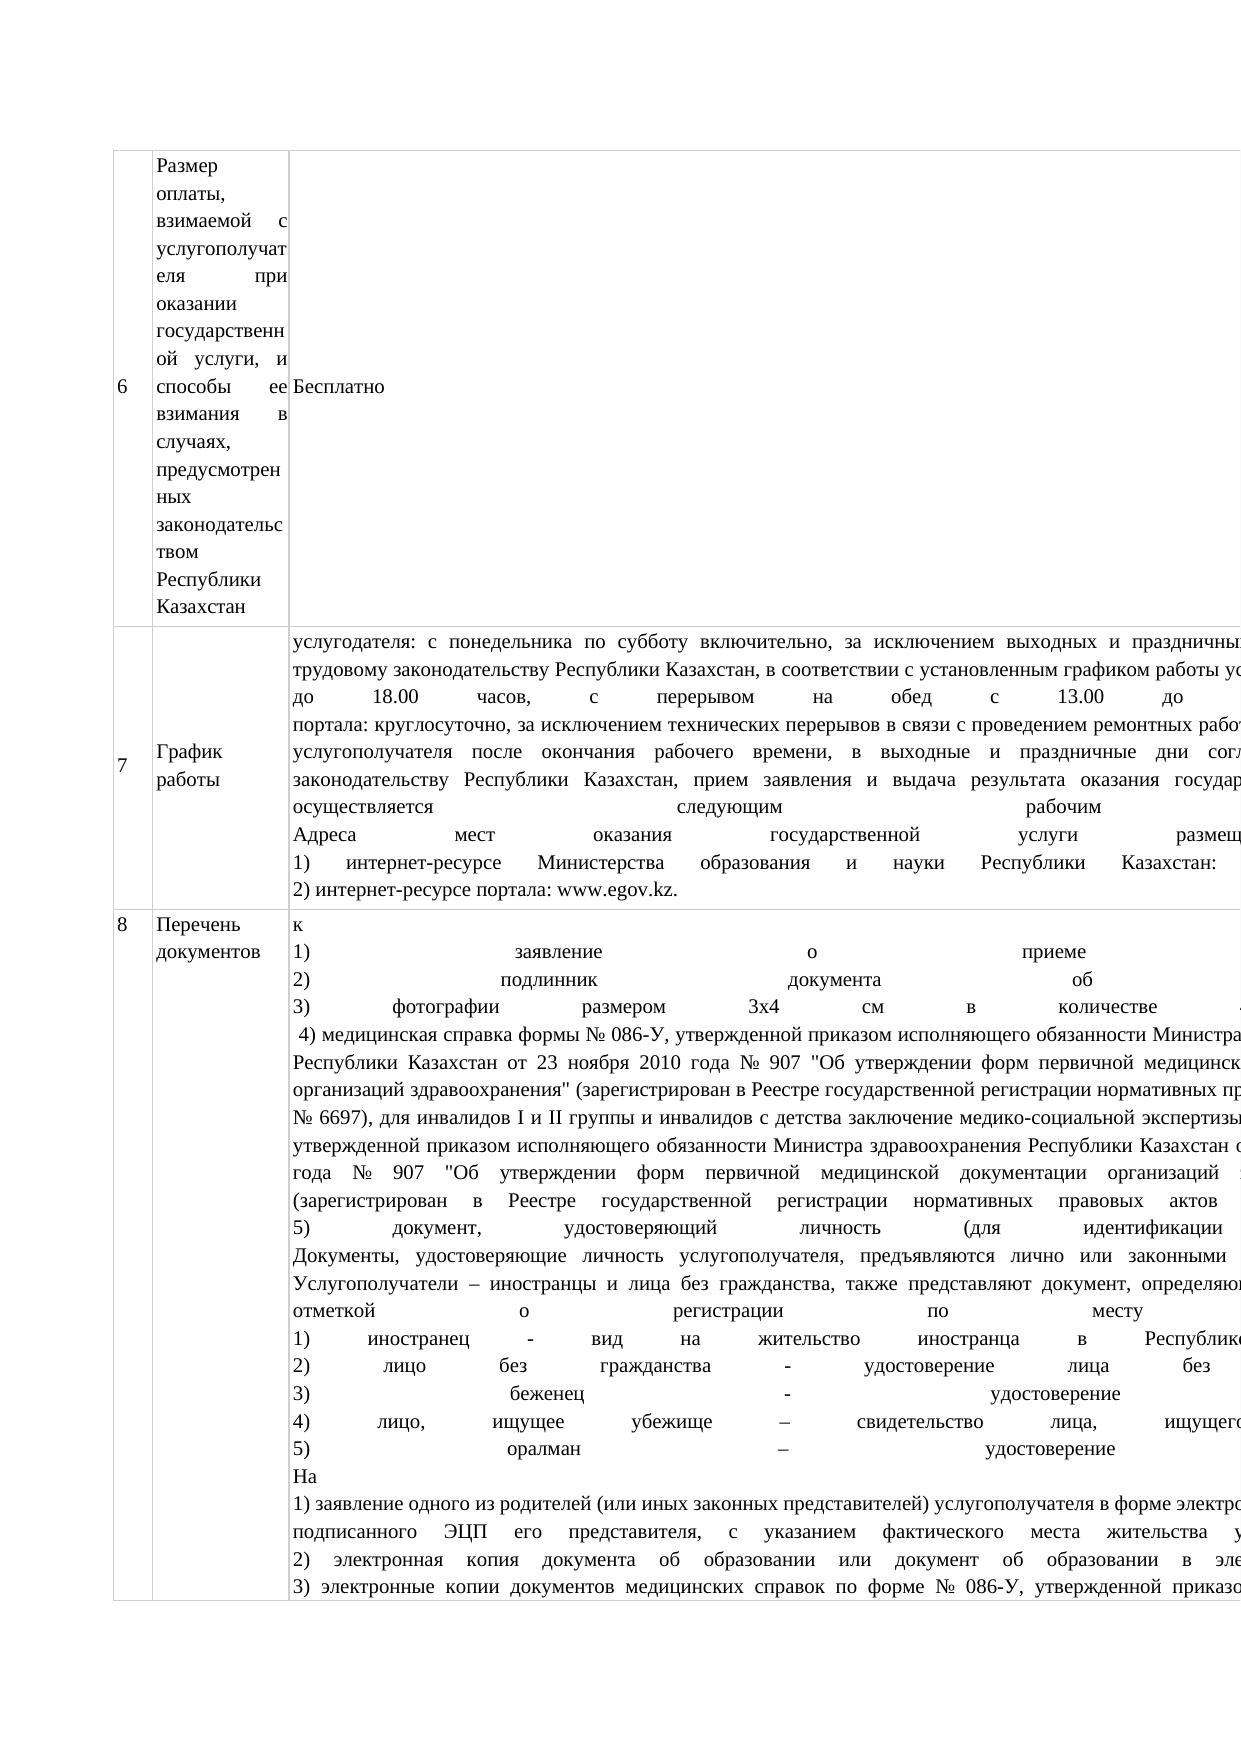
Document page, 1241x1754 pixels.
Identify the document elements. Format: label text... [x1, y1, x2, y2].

table_cell 7 [114, 627, 152, 909]
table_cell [290, 910, 1240, 1600]
table_cell Бесплатно [290, 151, 1240, 626]
table_cell 6 [114, 151, 152, 626]
table_cell 8 [114, 910, 152, 1600]
table_cell услугодателя: с понедельника по субботу включительно, за исключением выходных и праздничных дней, согласно трудовому законодательству Республики Казахстан, в соответствии с установленным графиком работы услугодателя с 9.00 до 18.00 часов, с перерывом на обед с 13.00 до 14.00 часов. портала: круглосуточно, за исключением технических перерывов в связи с проведением ремонтных работ (при обращении услугополучателя после окончания рабочего времени, в выходные и праздничные дни согласно трудовому законодательству Республики Казахстан, прием заявления и выдача результата оказания государственной услуги осуществляется следующим рабочим днем). Адреса мест оказания государственной услуги размещены на: 1) интернет-ресурсе Министерства образования и науки Республики Казахстан: www.edu.gov.kz; 2) интернет-ресурсе портала: www.egov.kz. [290, 627, 1240, 909]
table_cell Размер оплаты, взимаемой с услугополучателя при оказании государственной услуги, и способы ее взимания в случаях, предусмотренных законодательством Республики Казахстан [153, 151, 288, 626]
table_cell График работы [153, 627, 288, 909]
table_cell Перечень документов [153, 910, 288, 1600]
